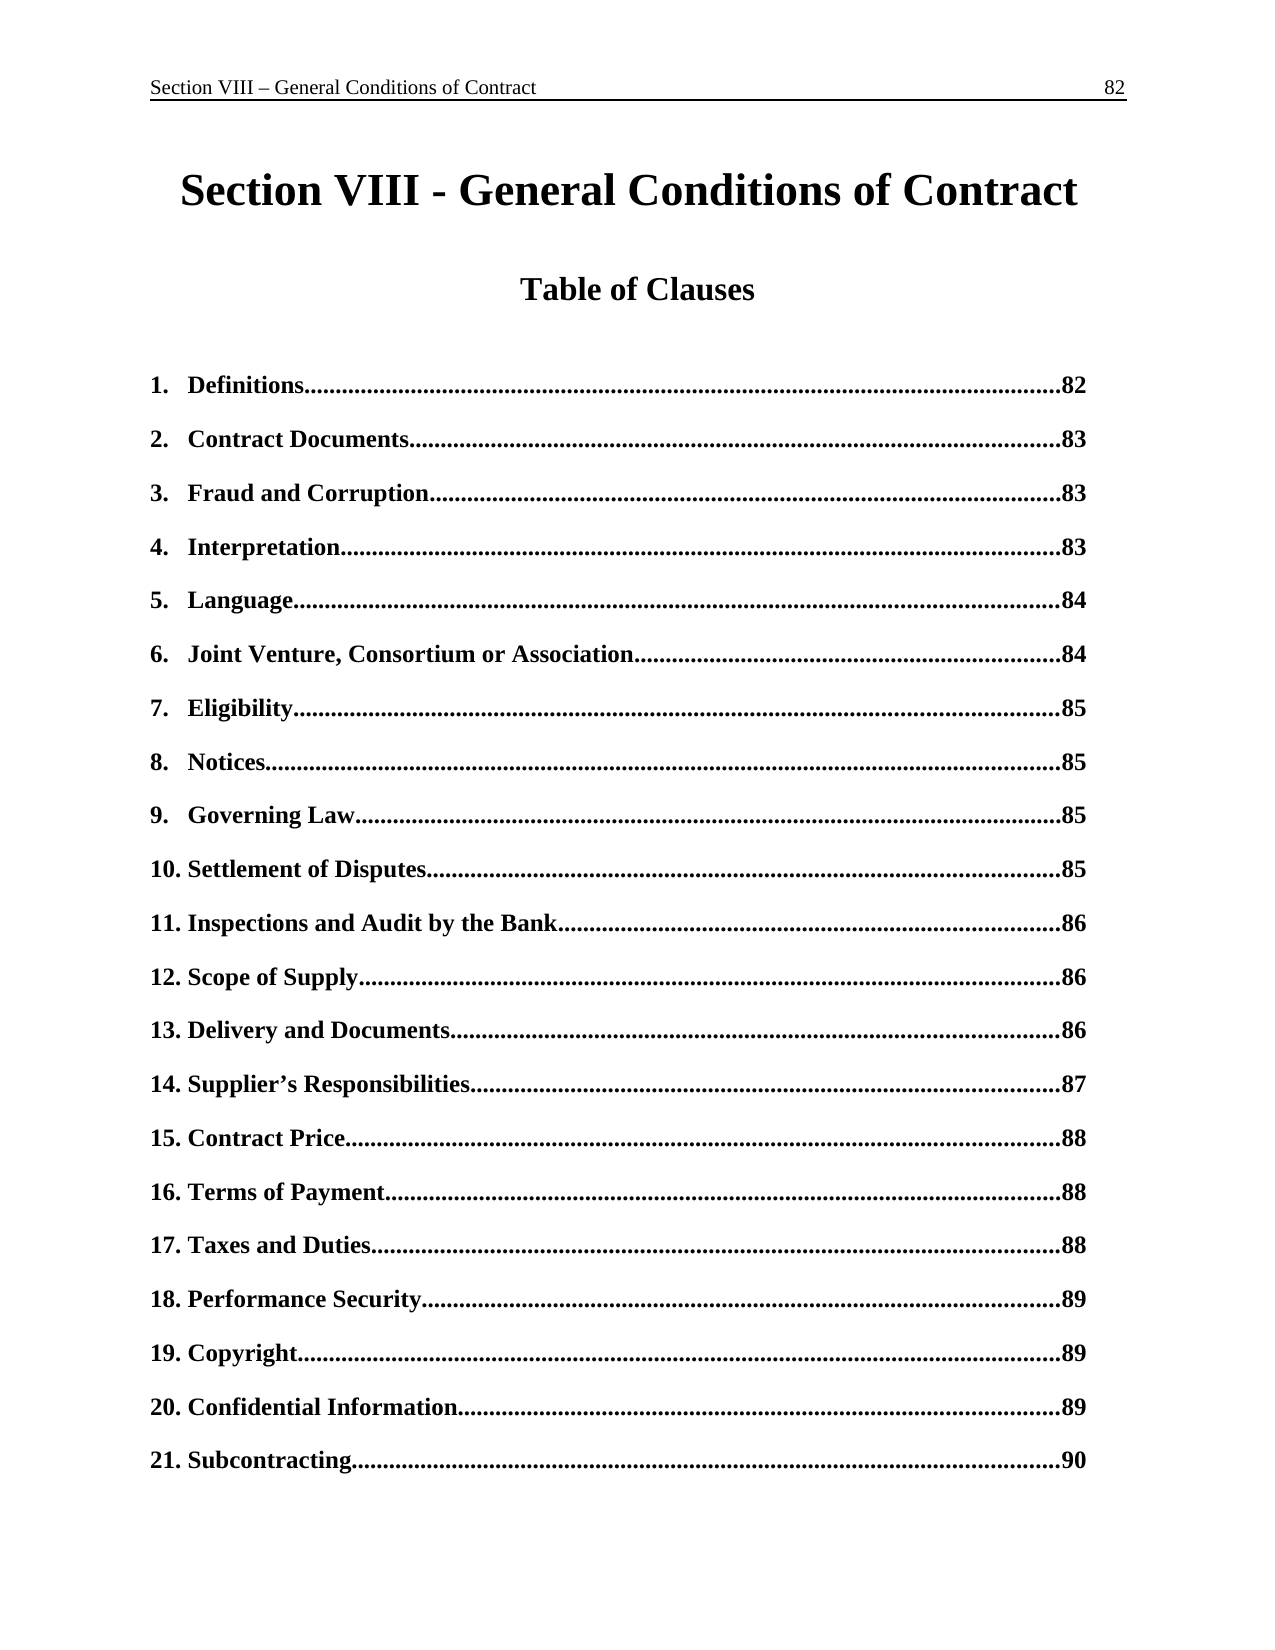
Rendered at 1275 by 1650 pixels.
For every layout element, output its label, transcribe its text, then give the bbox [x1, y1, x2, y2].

text 12. Scope of Supply 86 [150, 962, 1125, 991]
text 15. Contract Price 88 [150, 1123, 1125, 1152]
text 8. Notices 85 [150, 747, 1125, 776]
text Table of Clauses [150, 269, 1125, 307]
text 1. Definitions 82 [150, 371, 1125, 399]
text 2. Contract Documents 83 [150, 424, 1125, 453]
text 21. Subcontracting 90 [150, 1446, 1125, 1474]
text 10. Settlement of Disputes 85 [150, 854, 1125, 883]
table_header Section VIII - General Conditions of Contract [150, 150, 1108, 240]
text 14. Supplier’s Responsibilities 87 [150, 1069, 1125, 1098]
text 3. Fraud and Corruption 83 [150, 478, 1125, 507]
text 7. Eligibility 85 [150, 693, 1125, 722]
text 5. Language 84 [150, 586, 1125, 614]
text 4. Interpretation 83 [150, 532, 1125, 561]
text 18. Performance Security 89 [150, 1284, 1125, 1313]
text 19. Copyright 89 [150, 1338, 1125, 1367]
text 20. Confidential Information 89 [150, 1392, 1125, 1421]
text 9. Governing Law 85 [150, 801, 1125, 829]
text 6. Joint Venture, Consortium or Association 84 [150, 639, 1125, 668]
text 13. Delivery and Documents 86 [150, 1016, 1125, 1044]
text 17. Taxes and Duties 88 [150, 1231, 1125, 1259]
text 11. Inspections and Audit by the Bank 86 [150, 908, 1125, 937]
text 16. Terms of Payment 88 [150, 1177, 1125, 1206]
